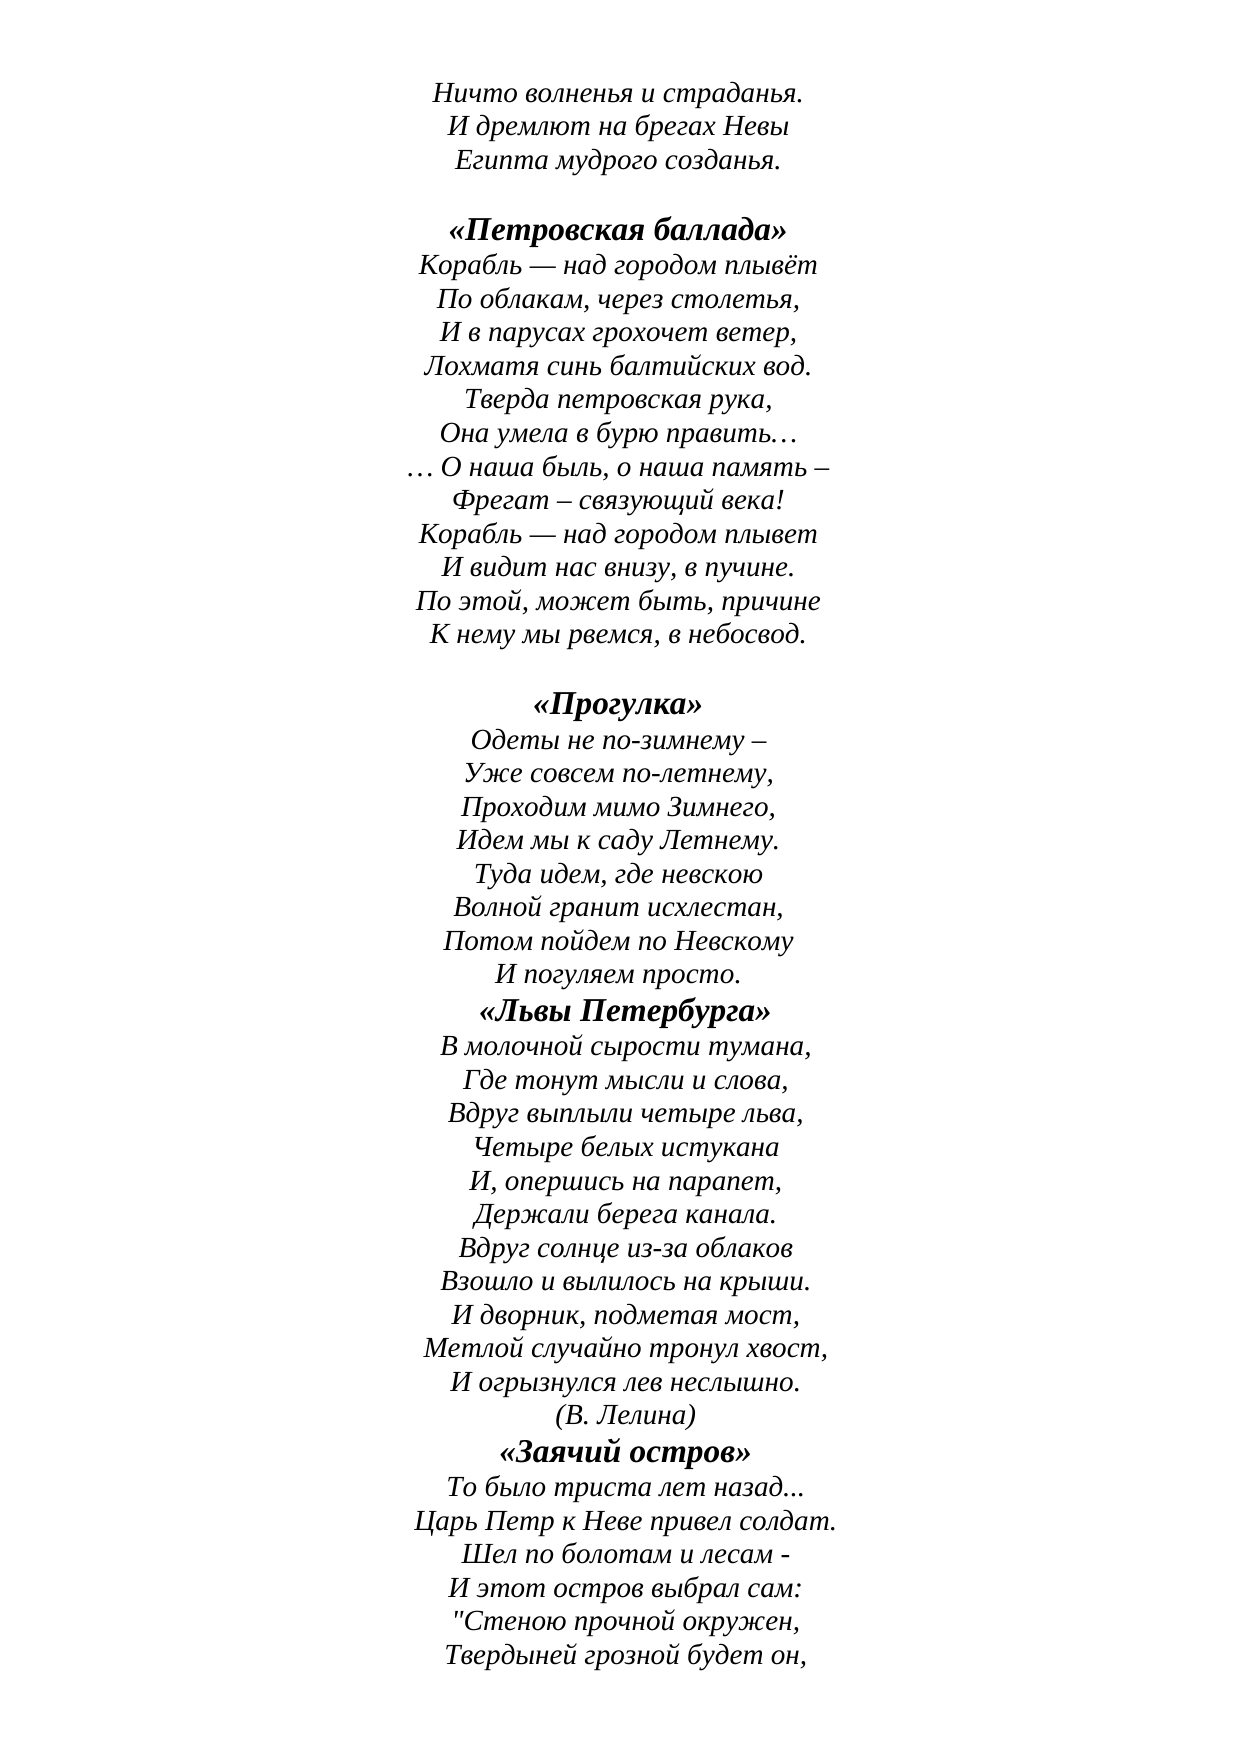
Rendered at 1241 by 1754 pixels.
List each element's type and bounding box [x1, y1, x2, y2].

table_header [75, 75, 1131, 1671]
